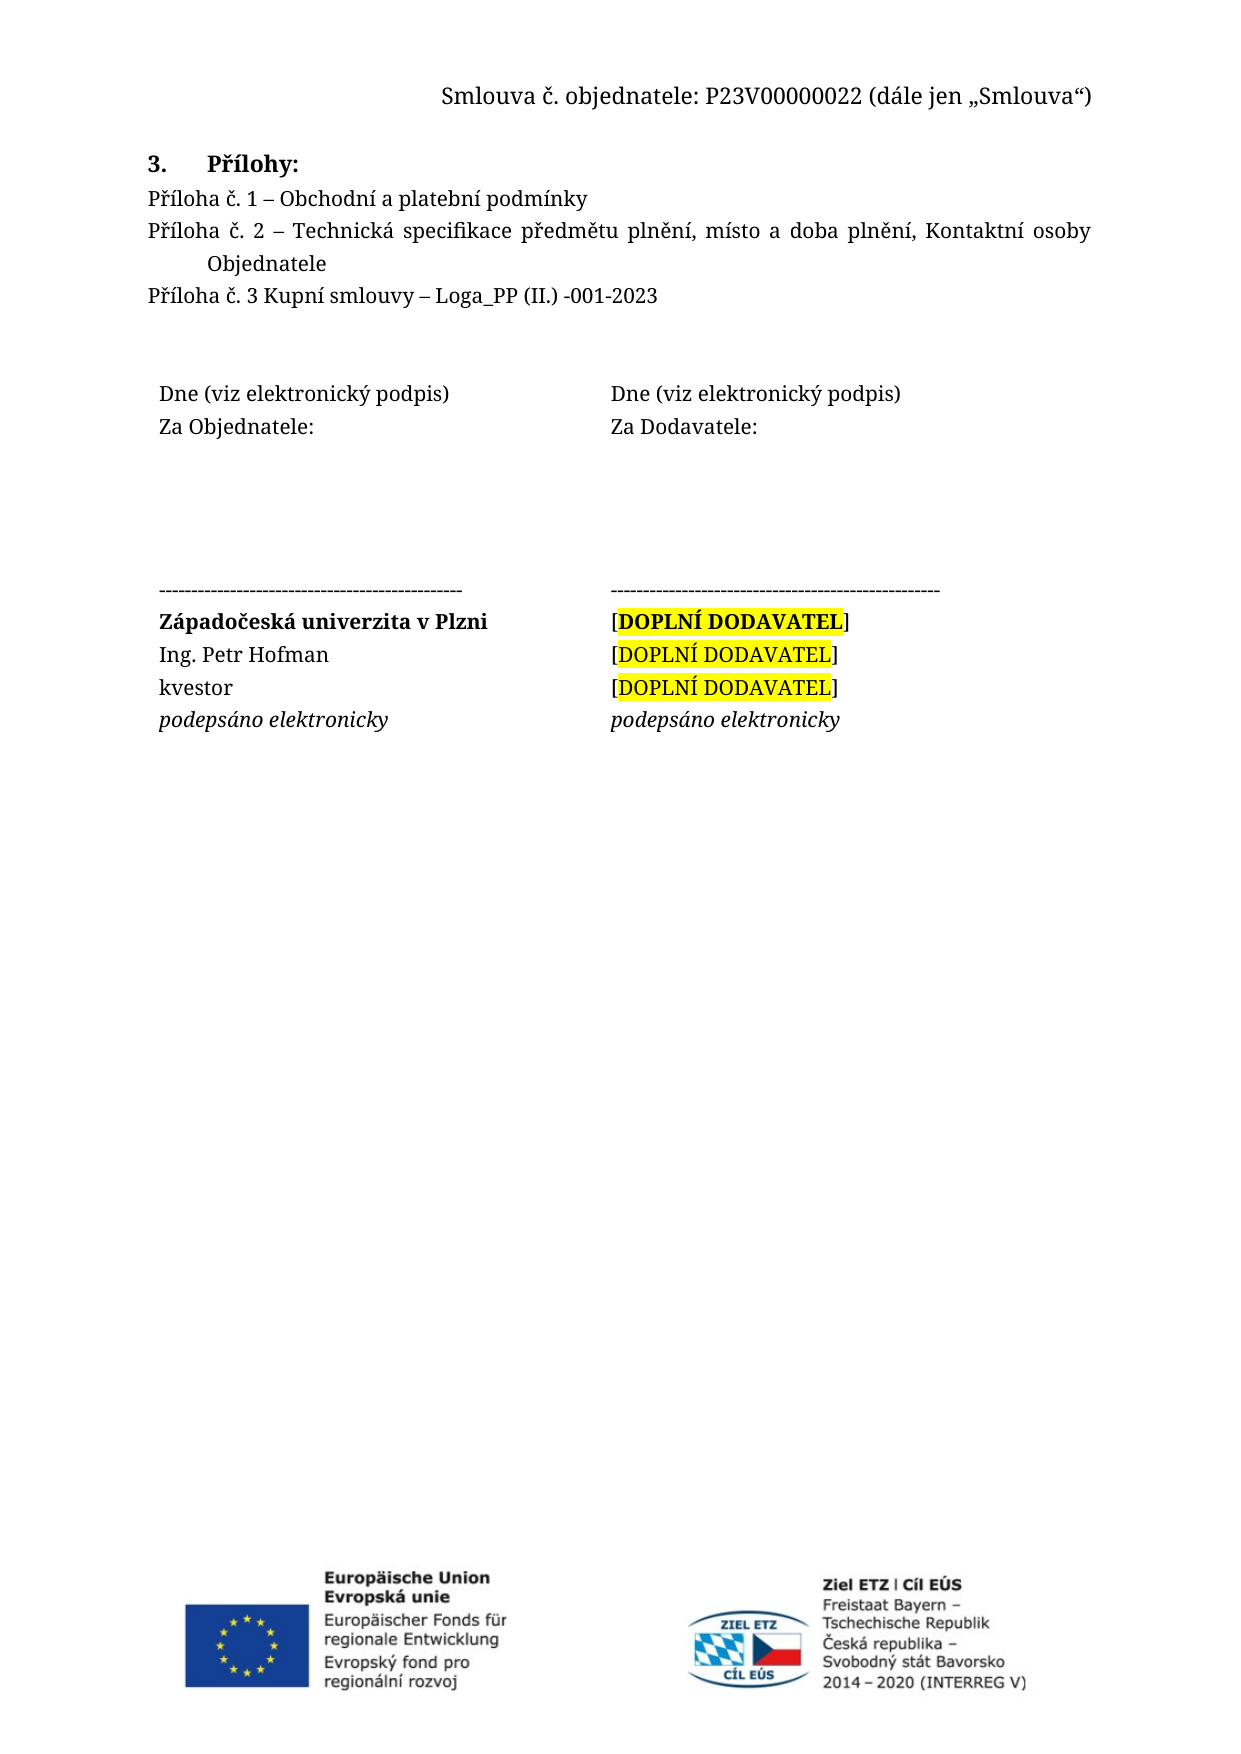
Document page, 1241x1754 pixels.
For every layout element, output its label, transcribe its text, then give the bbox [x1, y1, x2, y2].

text Příloha č. 1 – Obchodní a platební podmínky [148, 184, 1092, 212]
text Příloha č. 2 – Technická specifikace předmětu plnění, místo a doba plnění, Kontaktní osoby Objednatele [148, 216, 1092, 277]
text Příloha č. 3 Kupní smlouvy – Loga_PP (II.) -001-2023 [148, 281, 1092, 310]
table_header Dne (viz elektronický podpis) Za Objednatele: ----------------------------------------------- Západočeská univerzita v Plzni Ing. Petr Hofman kvestor podepsáno elektronicky [148, 379, 599, 770]
picture [147, 1530, 1093, 1726]
table_header Dne (viz elektronický podpis) Za Dodavatele: --------------------------------------------------- [DOPLNÍ DODAVATEL] [DOPLNÍ DODAVATEL] [DOPLNÍ DODAVATEL] podepsáno elektronicky [599, 379, 1051, 770]
list Přílohy: [148, 148, 1092, 179]
